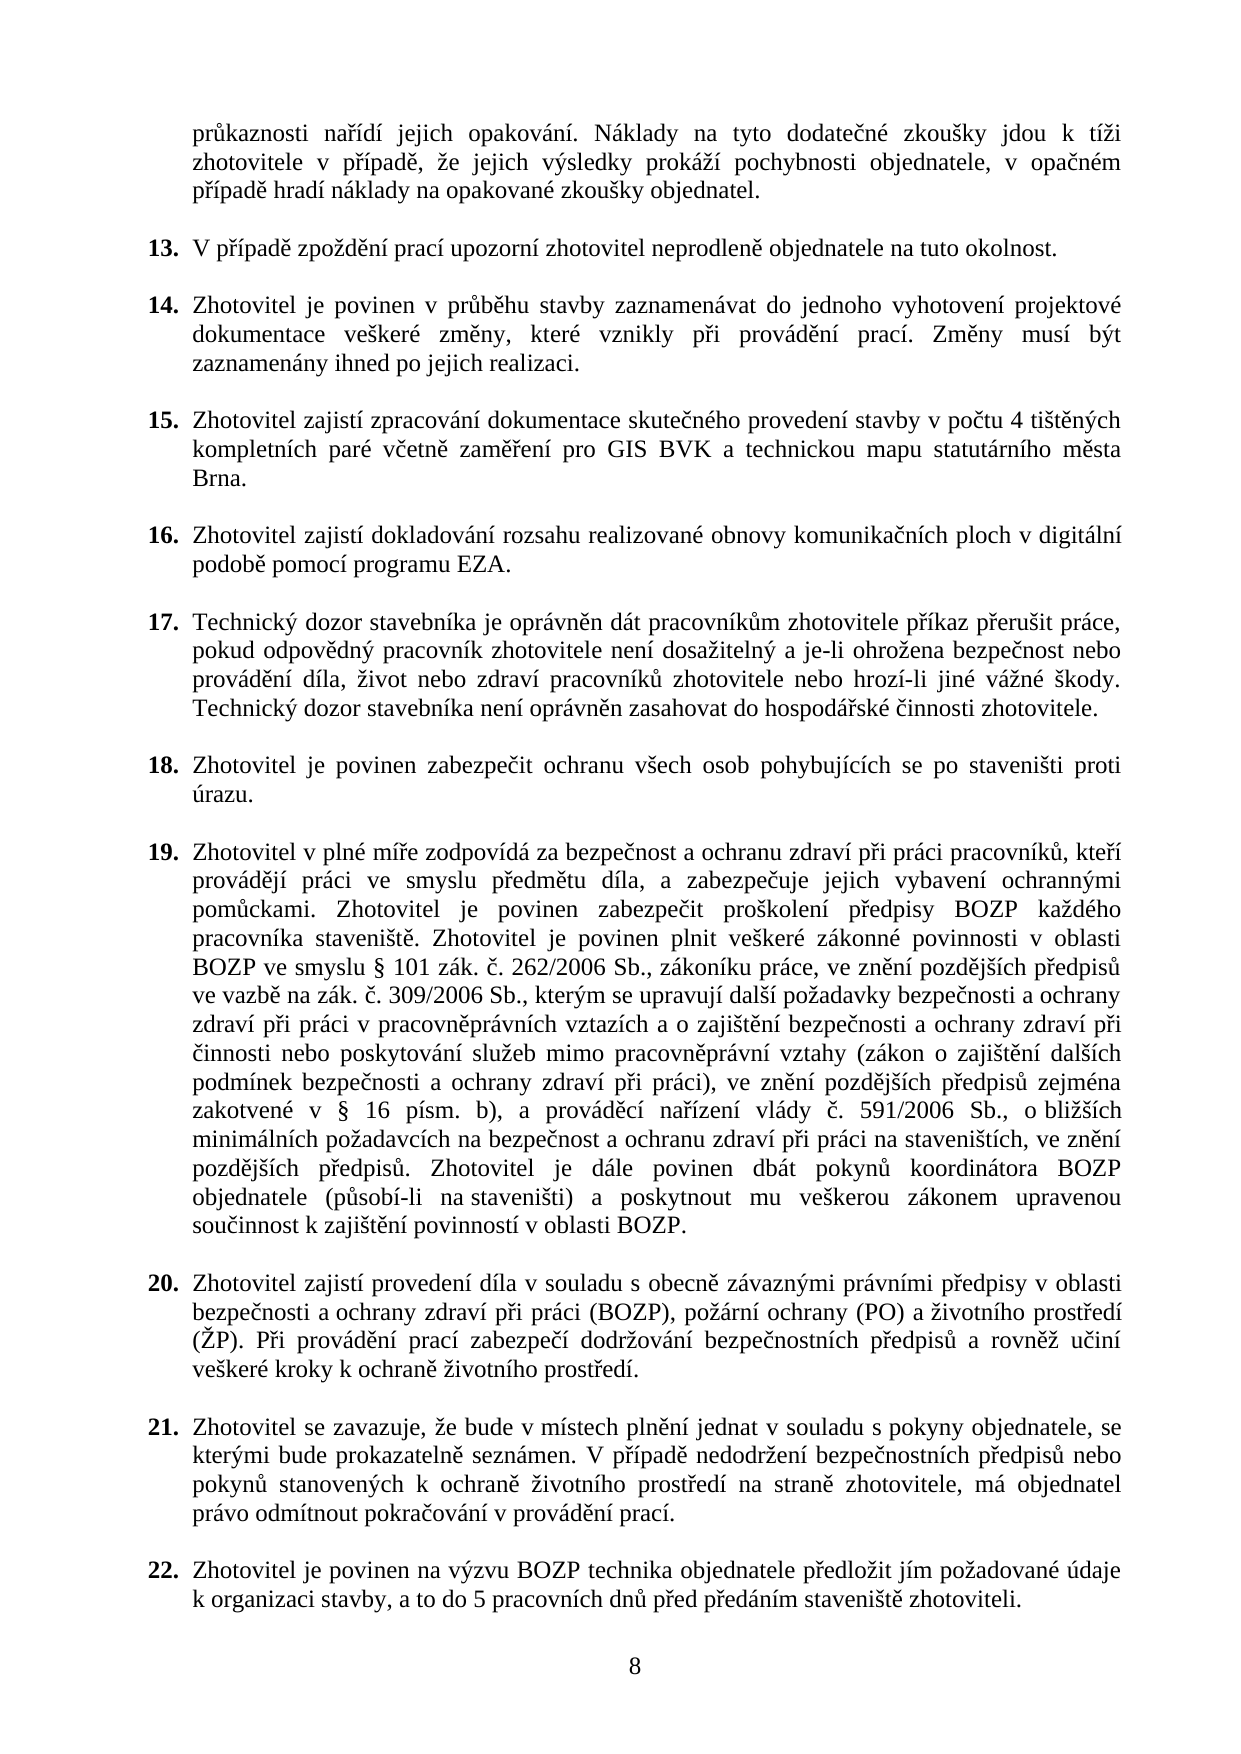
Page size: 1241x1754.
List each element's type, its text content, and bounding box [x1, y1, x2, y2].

list V případě zpoždění prací upozorní zhotovitel neprodleně objednatele na tuto okolnost. [148, 233, 1122, 262]
list Zhotovitel zajistí provedení díla v souladu s obecně závaznými právními předpisy v oblasti bezpečnosti a ochrany zdraví při práci (BOZP), požární ochrany (PO) a životního prostředí (ŽP). Při provádění prací zabezpečí dodržování bezpečnostních předpisů a rovněž učiní veškeré kroky k ochraně životního prostředí. [148, 1268, 1122, 1383]
list Zhotovitel je povinen zabezpečit ochranu všech osob pohybujících se po staveništi proti úrazu. [148, 751, 1122, 808]
list Technický dozor stavebníka je oprávněn dát pracovníkům zhotovitele příkaz přerušit práce, pokud odpovědný pracovník zhotovitele není dosažitelný a je-li ohrožena bezpečnost nebo provádění díla, život nebo zdraví pracovníků zhotovitele nebo hrozí-li jiné vážné škody. Technický dozor stavebníka není oprávněn zasahovat do hospodářské činnosti zhotovitele. [148, 607, 1122, 722]
list Zhotovitel se zavazuje, že bude v místech plnění jednat v souladu s pokyny objednatele, se kterými bude prokazatelně seznámen. V případě nedodržení bezpečnostních předpisů nebo pokynů stanovených k ochraně životního prostředí na straně zhotovitele, má objednatel právo odmítnout pokračování v provádění prací. [148, 1412, 1122, 1527]
list Zhotovitel v plné míře zodpovídá za bezpečnost a ochranu zdraví při práci pracovníků, kteří provádějí práci ve smyslu předmětu díla, a zabezpečuje jejich vybavení ochrannými pomůckami. Zhotovitel je povinen zabezpečit proškolení předpisy BOZP každého pracovníka staveniště. Zhotovitel je povinen plnit veškeré zákonné povinnosti v oblasti BOZP ve smyslu § 101 zák. č. 262/2006 Sb., zákoníku práce, ve znění pozdějších předpisů ve vazbě na zák. č. 309/2006 Sb., kterým se upravují další požadavky bezpečnosti a ochrany zdraví při práci v pracovněprávních vztazích a o zajištění bezpečnosti a ochrany zdraví při činnosti nebo poskytování služeb mimo pracovněprávní vztahy (zákon o zajištění dalších podmínek bezpečnosti a ochrany zdraví při práci), ve znění pozdějších předpisů zejména zakotvené v § 16 písm. b), a prováděcí nařízení vlády č. 591/2006 Sb., o bližších minimálních požadavcích na bezpečnost a ochranu zdraví při práci na staveništích, ve znění pozdějších předpisů. Zhotovitel je dále povinen dbát pokynů koordinátora BOZP objednatele (působí-li na staveništi) a poskytnout mu veškerou zákonem upravenou součinnost k zajištění povinností v oblasti BOZP. [148, 837, 1122, 1239]
list Zhotovitel zajistí dokladování rozsahu realizované obnovy komunikačních ploch v digitální podobě pomocí programu EZA. [148, 521, 1122, 578]
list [148, 118, 1122, 204]
list Zhotovitel je povinen v průběhu stavby zaznamenávat do jednoho vyhotovení projektové dokumentace veškeré změny, které vznikly při provádění prací. Změny musí být zaznamenány ihned po jejich realizaci. [148, 291, 1122, 377]
list Zhotovitel je povinen na výzvu BOZP technika objednatele předložit jím požadované údaje k organizaci stavby, a to do 5 pracovních dnů před předáním staveniště zhotoviteli. [148, 1556, 1122, 1613]
list Zhotovitel zajistí zpracování dokumentace skutečného provedení stavby v počtu 4 tištěných kompletních paré včetně zaměření pro GIS BVK a technickou mapu statutárního města Brna. [148, 406, 1122, 492]
